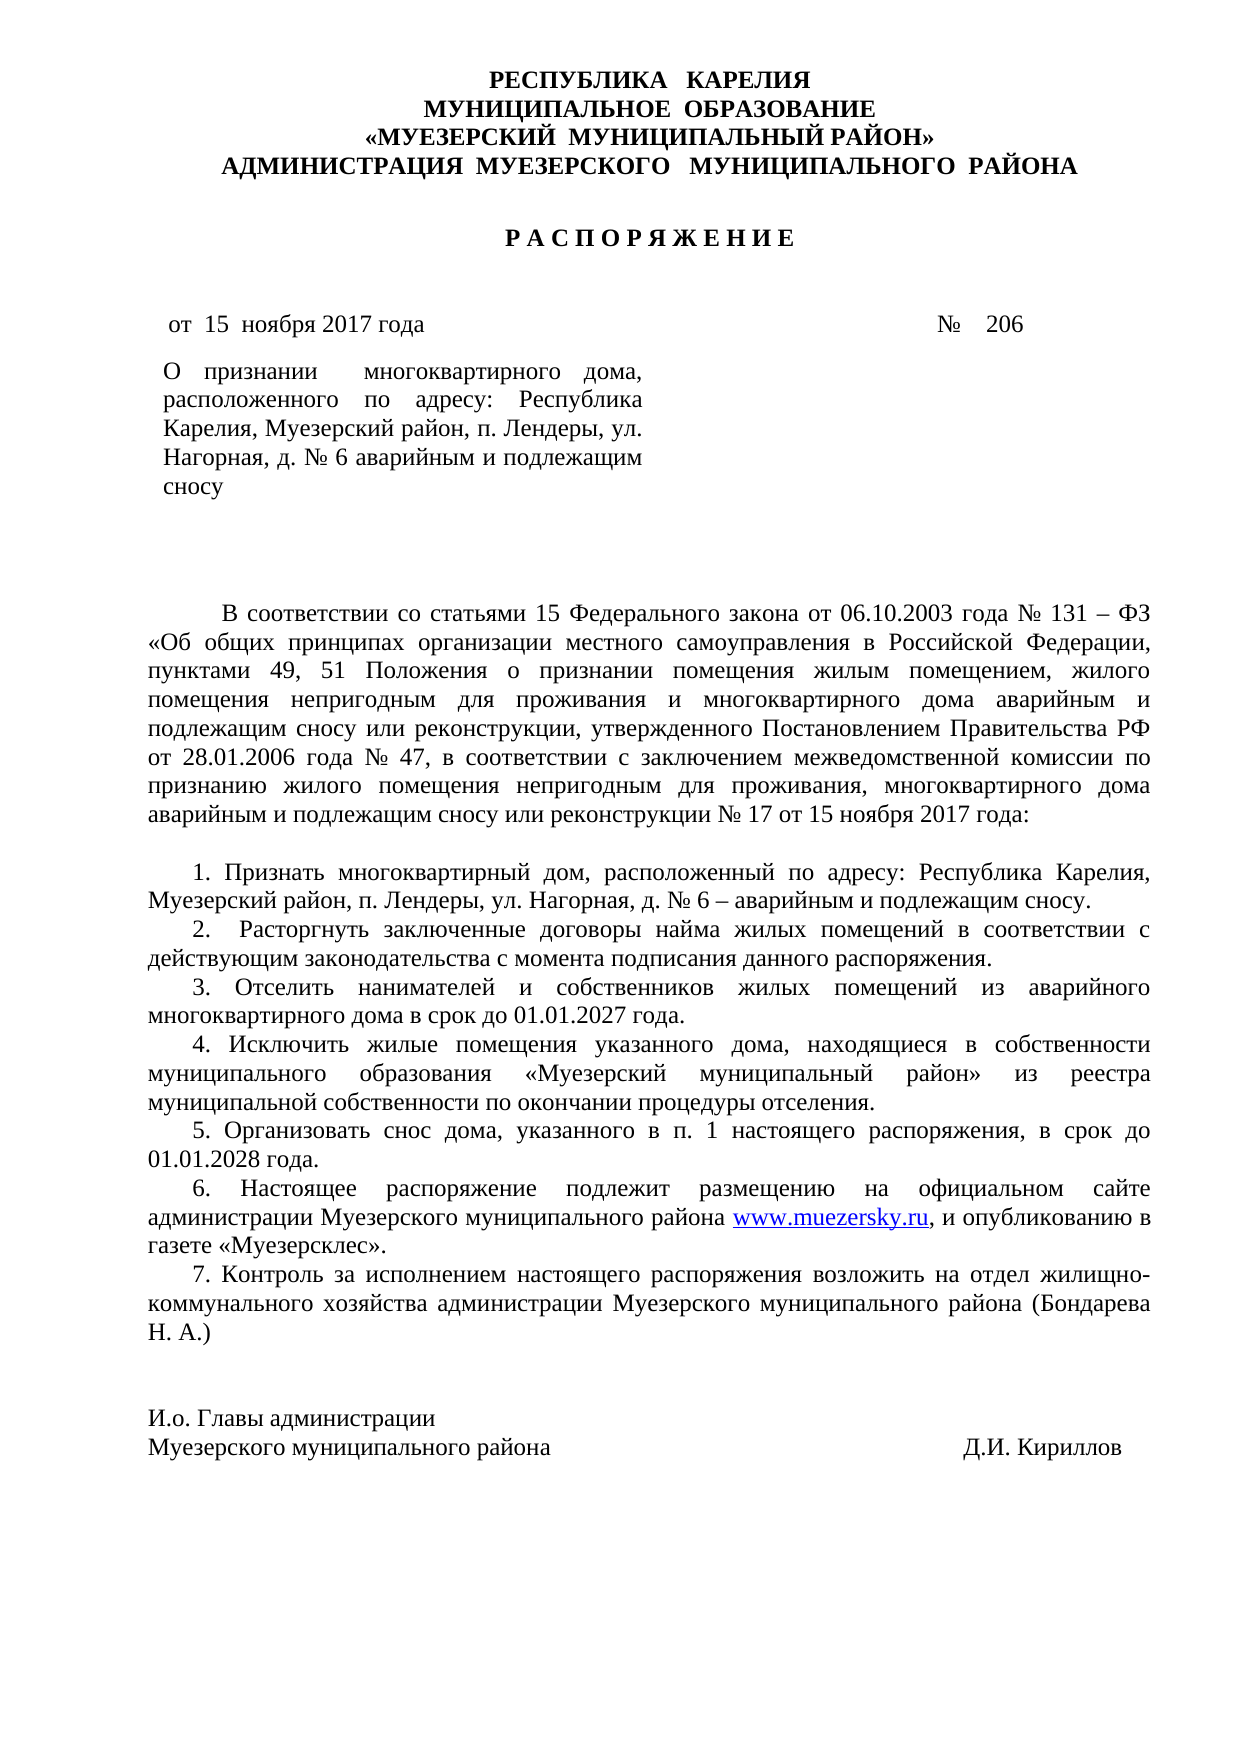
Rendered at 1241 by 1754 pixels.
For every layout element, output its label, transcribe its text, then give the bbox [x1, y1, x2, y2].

text 6. Настоящее распоряжение подлежит размещению на официальном сайте администрации Муезерского муниципального района www.muezersky.ru, и опубликованию в газете «Муезерсклес». [148, 1173, 1152, 1259]
text 4. Исключить жилые помещения указанного дома, находящиеся в собственности муниципального образования «Муезерский муниципальный район» из реестра муниципальной собственности по окончании процедуры отселения. [148, 1029, 1152, 1116]
text 3. Отселить нанимателей и собственников жилых помещений из аварийного многоквартирного дома в срок до 01.01.2027 года. [148, 972, 1152, 1029]
text 7. Контроль за исполнением настоящего распоряжения возложить на отдел жилищно-коммунального хозяйства администрации Муезерского муниципального района (Бондарева Н. А.) [148, 1259, 1152, 1346]
text от 15 ноября 2017 года № 206 [148, 309, 1152, 338]
text Муезерского муниципального района Д.И. Кириллов [148, 1432, 1152, 1461]
text 2. Расторгнуть заключенные договоры найма жилых помещений в соответствии с действующим законодательства с момента подписания данного распоряжения. [148, 914, 1152, 972]
text В соответствии со статьями 15 Федерального закона от 06.10.2003 года № 131 – ФЗ «Об общих принципах организации местного самоуправления в Российской Федерации, пунктами 49, 51 Положения о признании помещения жилым помещением, жилого помещения непригодным для проживания и многоквартирного дома аварийным и подлежащим сносу или реконструкции, утвержденного Постановлением Правительства РФ от 28.01.2006 года № 47, в соответствии с заключением межведомственной комиссии по признанию жилого помещения непригодным для проживания, многоквартирного дома аварийным и подлежащим сносу или реконструкции № 17 от 15 ноября 2017 года: [148, 598, 1152, 828]
text «МУЕЗЕРСКИЙ МУНИЦИПАЛЬНЫЙ РАЙОН» [148, 122, 1152, 151]
text 1. Признать многоквартирный дом, расположенный по адресу: Республика Карелия, Муезерский район, п. Лендеры, ул. Нагорная, д. № 6 – аварийным и подлежащим сносу. [148, 857, 1152, 914]
text И.о. Главы администрации [148, 1403, 1152, 1432]
text 5. Организовать снос дома, указанного в п. 1 настоящего распоряжения, в срок до 01.01.2028 года. [148, 1116, 1152, 1173]
text АДМИНИСТРАЦИЯ МУЕЗЕРСКОГО МУНИЦИПАЛЬНОГО РАЙОНА [148, 151, 1152, 180]
text РЕСПУБЛИКА КАРЕЛИЯ [148, 65, 1152, 94]
subtitle Р А С П О Р Я Ж Е Н И Е [148, 223, 1152, 252]
text МУНИЦИПАЛЬНОЕ ОБРАЗОВАНИЕ [148, 94, 1152, 122]
